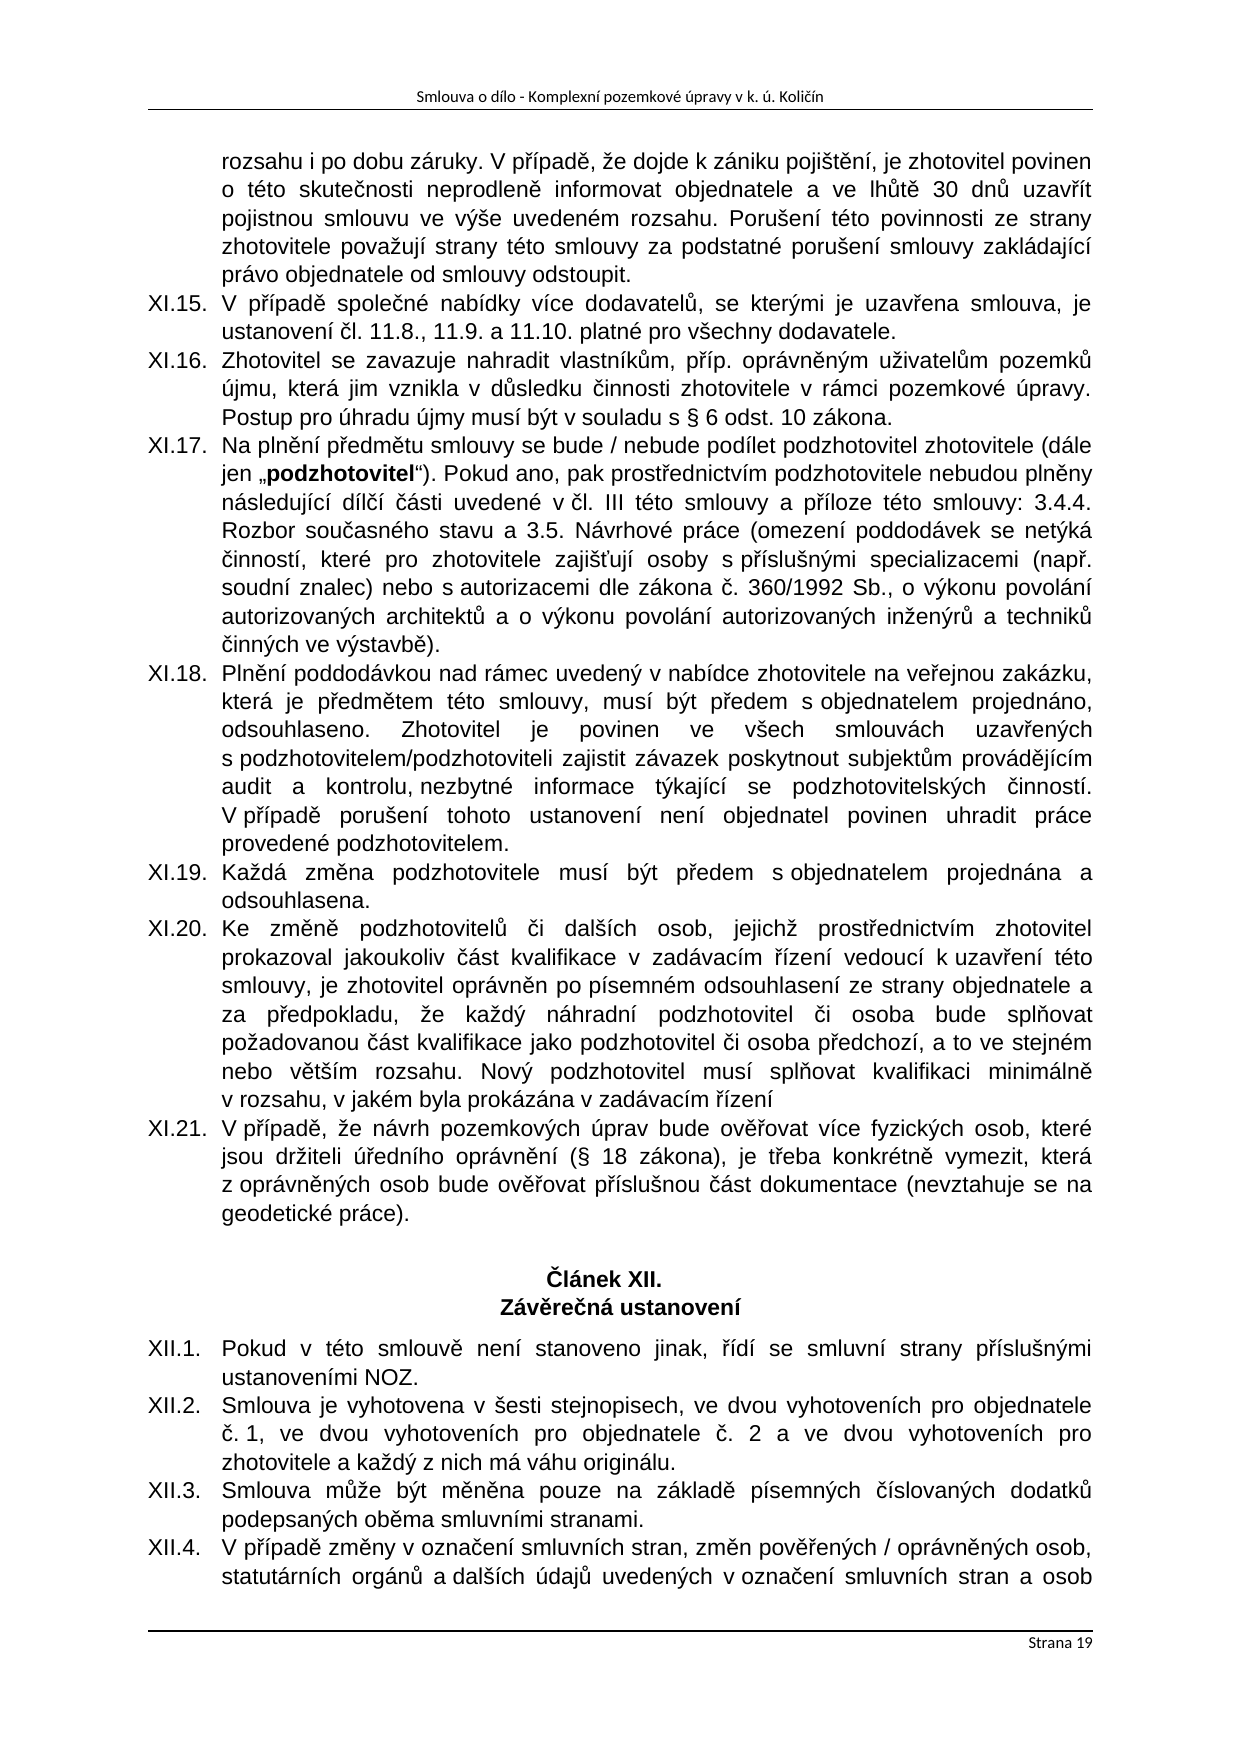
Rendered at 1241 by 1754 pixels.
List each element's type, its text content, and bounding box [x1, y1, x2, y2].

list V případě společné nabídky více dodavatelů, se kterými je uzavřena smlouva, je ustanovení čl. 11.8., 11.9. a 11.10. platné pro všechny dodavatele. [148, 290, 1093, 344]
list Každá změna podzhotovitele musí být předem s objednatelem projednána a odsouhlasena. [148, 858, 1093, 913]
subtitle Závěrečná ustanovení [148, 1266, 1093, 1321]
list Na plnění předmětu smlouvy se bude / nebude podílet podzhotovitel zhotovitele (dále jen „podzhotovitel“). Pokud ano, pak prostřednictvím podzhotovitele nebudou plněny následující dílčí části uvedené v čl. III této smlouvy a příloze této smlouvy: 3.4.4. Rozbor současného stavu a 3.5. Návrhové práce (omezení poddodávek se netýká činností, které pro zhotovitele zajišťují osoby s příslušnými specializacemi (např. soudní znalec) nebo s autorizacemi dle zákona č. 360/1992 Sb., o výkonu povolání autorizovaných architektů a o výkonu povolání autorizovaných inženýrů a techniků činných ve výstavbě). [148, 432, 1093, 657]
list Ke změně podzhotovitelů či dalších osob, jejichž prostřednictvím zhotovitel prokazoval jakoukoliv část kvalifikace v zadávacím řízení vedoucí k uzavření této smlouvy, je zhotovitel oprávněn po písemném odsouhlasení ze strany objednatele a za předpokladu, že každý náhradní podzhotovitel či osoba bude splňovat požadovanou část kvalifikace jako podzhotovitel či osoba předchozí, a to ve stejném nebo větším rozsahu. Nový podzhotovitel musí splňovat kvalifikaci minimálně v rozsahu, v jakém byla prokázána v zadávacím řízení [148, 915, 1093, 1112]
list Pokud v této smlouvě není stanoveno jinak, řídí se smluvní strany příslušnými ustanoveními NOZ. [148, 1335, 1093, 1390]
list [148, 148, 1093, 288]
list Plnění poddodávkou nad rámec uvedený v nabídce zhotovitele na veřejnou zakázku, která je předmětem této smlouvy, musí být předem s objednatelem projednáno, odsouhlaseno. Zhotovitel je povinen ve všech smlouvách uzavřených s podzhotovitelem/podzhotoviteli zajistit závazek poskytnout subjektům provádějícím audit a kontrolu, nezbytné informace týkající se podzhotovitelských činností. V případě porušení tohoto ustanovení není objednatel povinen uhradit práce provedené podzhotovitelem. [148, 659, 1093, 856]
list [148, 1534, 1093, 1589]
list Smlouva může být měněna pouze na základě písemných číslovaných dodatků podepsaných oběma smluvními stranami. [148, 1477, 1093, 1532]
list V případě, že návrh pozemkových úprav bude ověřovat více fyzických osob, které jsou držiteli úředního oprávnění (§ 18 zákona), je třeba konkrétně vymezit, která z oprávněných osob bude ověřovat příslušnou část dokumentace (nevztahuje se na geodetické práce). [148, 1114, 1093, 1226]
list Smlouva je vyhotovena v šesti stejnopisech, ve dvou vyhotoveních pro objednatele č. 1, ve dvou vyhotoveních pro objednatele č. 2 a ve dvou vyhotoveních pro zhotovitele a každý z nich má váhu originálu. [148, 1392, 1093, 1475]
list Zhotovitel se zavazuje nahradit vlastníkům, příp. oprávněným uživatelům pozemků újmu, která jim vznikla v důsledku činnosti zhotovitele v rámci pozemkové úpravy. Postup pro úhradu újmy musí být v souladu s § 6 odst. 10 zákona. [148, 347, 1093, 430]
